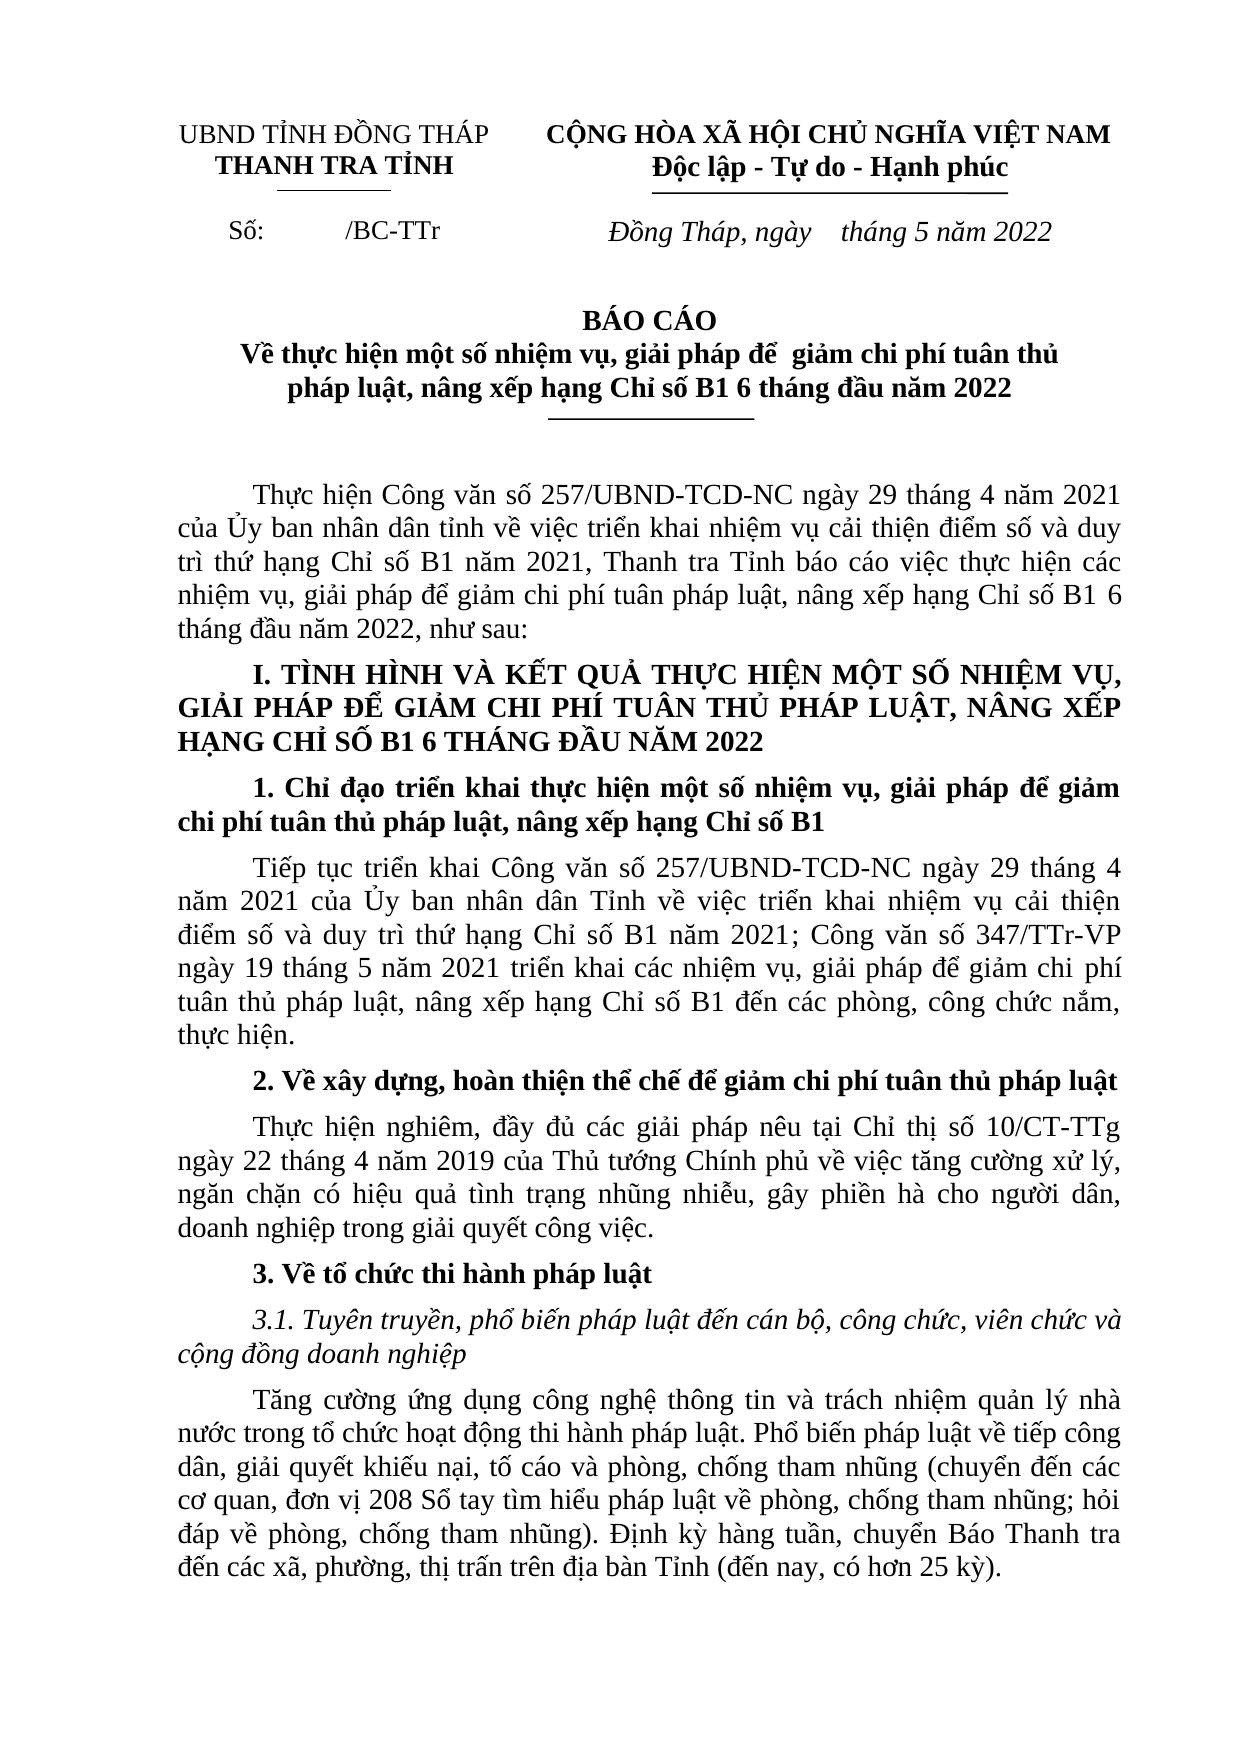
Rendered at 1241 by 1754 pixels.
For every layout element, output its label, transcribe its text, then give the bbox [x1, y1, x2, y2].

table_cell Số: /BC-TTr [154, 214, 514, 247]
text I. TÌNH HÌNH VÀ KẾT QUẢ THỰC HIỆN MỘT SỐ NHIỆM VỤ, GIẢI PHÁP ĐỂ GIẢM CHI PHÍ TUÂN THỦ PHÁP LUẬT, NÂNG XẾP HẠNG CHỈ SỐ B1 6 THÁNG ĐẦU NĂM 2022 [177, 657, 1122, 758]
text Tiếp tục triển khai Công văn số 257/UBND-TCD-NC ngày 29 tháng 4 năm 2021 của Ủy ban nhân dân Tỉnh về việc triển khai nhiệm vụ cải thiện điểm số và duy trì thứ hạng Chỉ số B1 năm 2021; Công văn số 347/TTr-VP ngày 19 tháng 5 năm 2021 triển khai các nhiệm vụ, giải pháp để giảm chi phí tuân thủ pháp luật, nâng xếp hạng Chỉ số B1 đến các phòng, công chức nắm, thực hiện. [177, 850, 1122, 1051]
text pháp luật, nâng xếp hạng Chỉ số B1 6 tháng đầu năm 2022 [177, 370, 1122, 403]
text Thực hiện nghiêm, đầy đủ các giải pháp nêu tại Chỉ thị số 10/CT-TTg ngày 22 tháng 4 năm 2019 của Thủ tướng Chính phủ về việc tăng cường xử lý, ngăn chặn có hiệu quả tình trạng nhũng nhiễu, gây phiền hà cho người dân, doanh nghiệp trong giải quyết công việc. [177, 1109, 1122, 1244]
text Thực hiện Công văn số 257/UBND-TCD-NC ngày 29 tháng 4 năm 2021 của Ủy ban nhân dân tỉnh về việc triển khai nhiệm vụ cải thiện điểm số và duy trì thứ hạng Chỉ số B1 năm 2021, Thanh tra Tỉnh báo cáo việc thực hiện các nhiệm vụ, giải pháp để giảm chi phí tuân pháp luật, nâng xếp hạng Chỉ số B1 6 tháng đầu năm 2022, như sau: [177, 477, 1122, 644]
table_header CỘNG HÒA XÃ HỘI CHỦ NGHĨA VIỆT Độc lập - Tự do - Hạnh phúc [515, 118, 1146, 214]
text 3.1. Tuyên truyền, phổ biến pháp luật đến cán bộ, công chức, viên chức và cộng đồng doanh nghiệp [177, 1302, 1122, 1369]
table_cell Đồng Tháp, ngày tháng 5 năm 2022 [515, 214, 1146, 247]
table_header UBND TỈNH ĐỒNG THÁP THANH TRA TỈNH [154, 118, 514, 214]
text 1. Chỉ đạo triển khai thực hiện một số nhiệm vụ, giải pháp để giảm chi phí tuân thủ pháp luật, nâng xếp hạng Chỉ số B1 [177, 770, 1122, 837]
text Về thực hiện một số nhiệm vụ, giải pháp để giảm chi phí tuân thủ [177, 336, 1122, 370]
text Tăng cường ứng dụng công nghệ thông tin và trách nhiệm quản lý nhà nước trong tổ chức hoạt động thi hành pháp luật. Phổ biến pháp luật về tiếp công dân, giải quyết khiếu nại, tố cáo và phòng, chống tham nhũng (chuyển đến các cơ quan, đơn vị 208 Sổ tay tìm hiểu pháp luật về phòng, chống tham nhũng; hỏi đáp về phòng, chống tham nhũng). Định kỳ hàng tuần, chuyển Báo Thanh tra đến các xã, phường, thị trấn trên địa bàn Tỉnh (đến nay, có hơn 25 kỳ). [177, 1382, 1122, 1583]
text BÁO CÁO [177, 303, 1122, 336]
text 3. Về tổ chức thi hành pháp luật [177, 1256, 1122, 1290]
text 2. Về xây dựng, hoàn thiện thể chế để giảm chi phí tuân thủ pháp luật [177, 1063, 1122, 1097]
